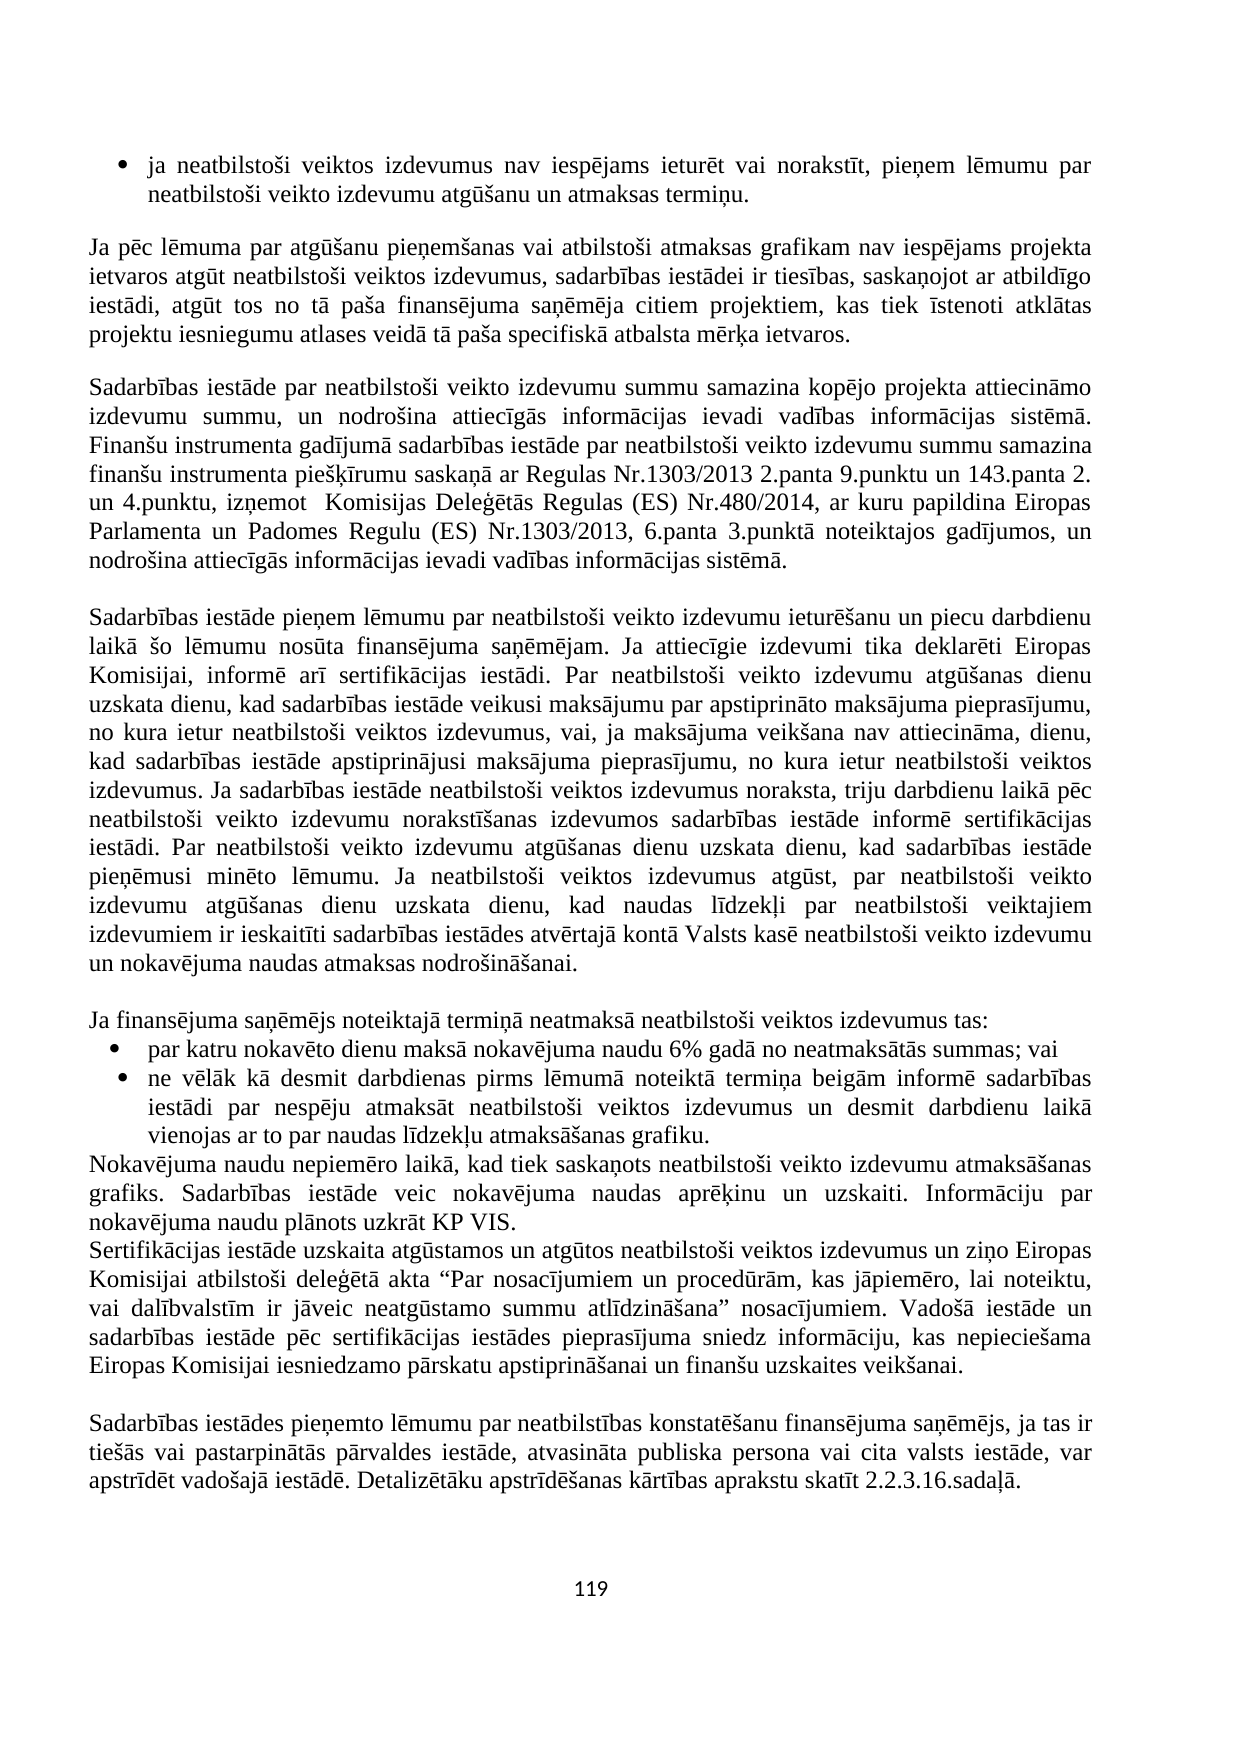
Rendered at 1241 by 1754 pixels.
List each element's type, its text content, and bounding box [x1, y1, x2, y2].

list Sadarbības iestāde par neatbilstoši veikto izdevumu summu samazina kopējo projekta attiecināmo izdevumu summu, un nodrošina attiecīgās informācijas ievadi vadības informācijas sistēmā. Finanšu instrumenta gadījumā sadarbības iestāde par neatbilstoši veikto izdevumu summu samazina finanšu instrumenta piešķīrumu saskaņā ar Regulas Nr.1303/2013 2.panta 9.punktu un 143.panta 2. un 4.punktu, izņemot Komisijas Deleģētās Regulas (ES) Nr.480/2014, ar kuru papildina Eiropas Parlamenta un Padomes Regulu (ES) Nr.1303/2013, 6.panta 3.punktā noteiktajos gadījumos, un nodrošina attiecīgās informācijas ievadi vadības informācijas sistēmā. [89, 372, 1093, 574]
list ne vēlāk kā desmit darbdienas pirms lēmumā noteiktā termiņa beigām informē sadarbības iestādi par nespēju atmaksāt neatbilstoši veiktos izdevumus un desmit darbdienu laikā vienojas ar to par naudas līdzekļu atmaksāšanas grafiku. [118, 1063, 1093, 1149]
list Ja finansējuma saņēmējs noteiktajā termiņā neatmaksā neatbilstoši veiktos izdevumus tas: [89, 1005, 1093, 1034]
list ja neatbilstoši veiktos izdevumus nav iespējams ieturēt vai norakstīt, pieņem lēmumu par neatbilstoši veikto izdevumu atgūšanu un atmaksas termiņu. [118, 150, 1093, 207]
list Nokavējuma naudu nepiemēro laikā, kad tiek saskaņots neatbilstoši veikto izdevumu atmaksāšanas grafiks. Sadarbības iestāde veic nokavējuma naudas aprēķinu un uzskaiti. Informāciju par nokavējuma naudu plānots uzkrāt KP VIS. [89, 1149, 1093, 1235]
list Sadarbības iestādes pieņemto lēmumu par neatbilstības konstatēšanu finansējuma saņēmējs, ja tas ir tiešās vai pastarpinātās pārvaldes iestāde, atvasināta publiska persona vai cita valsts iestāde, var apstrīdēt vadošajā iestādē. Detalizētāku apstrīdēšanas kārtības aprakstu skatīt 2.2.3.16.sadaļā. [89, 1408, 1093, 1494]
text Ja pēc lēmuma par atgūšanu pieņemšanas vai atbilstoši atmaksas grafikam nav iespējams projekta ietvaros atgūt neatbilstoši veiktos izdevumus, sadarbības iestādei ir tiesības, saskaņojot ar atbildīgo iestādi, atgūt tos no tā paša finansējuma saņēmēja citiem projektiem, kas tiek īstenoti atklātas projektu iesniegumu atlases veidā tā paša specifiskā atbalsta mērķa ietvaros. [89, 232, 1093, 347]
list Sadarbības iestāde pieņem lēmumu par neatbilstoši veikto izdevumu ieturēšanu un piecu darbdienu laikā šo lēmumu nosūta finansējuma saņēmējam. Ja attiecīgie izdevumi tika deklarēti Eiropas Komisijai, informē arī sertifikācijas iestādi. Par neatbilstoši veikto izdevumu atgūšanas dienu uzskata dienu, kad sadarbības iestāde veikusi maksājumu par apstiprināto maksājuma pieprasījumu, no kura ietur neatbilstoši veiktos izdevumus, vai, ja maksājuma veikšana nav attiecināma, dienu, kad sadarbības iestāde apstiprinājusi maksājuma pieprasījumu, no kura ietur neatbilstoši veiktos izdevumus. Ja sadarbības iestāde neatbilstoši veiktos izdevumus noraksta, triju darbdienu laikā pēc neatbilstoši veikto izdevumu norakstīšanas izdevumos sadarbības iestāde informē sertifikācijas iestādi. Par neatbilstoši veikto izdevumu atgūšanas dienu uzskata dienu, kad sadarbības iestāde pieņēmusi minēto lēmumu. Ja neatbilstoši veiktos izdevumus atgūst, par neatbilstoši veikto izdevumu atgūšanas dienu uzskata dienu, kad naudas līdzekļi par neatbilstoši veiktajiem izdevumiem ir ieskaitīti sadarbības iestādes atvērtajā kontā Valsts kasē neatbilstoši veikto izdevumu un nokavējuma naudas atmaksas nodrošināšanai. [89, 602, 1093, 977]
list par katru nokavēto dienu maksā nokavējuma naudu 6% gadā no neatmaksātās summas; vai [110, 1034, 1093, 1063]
list Sertifikācijas iestāde uzskaita atgūstamos un atgūtos neatbilstoši veiktos izdevumus un ziņo Eiropas Komisijai atbilstoši deleģētā akta “Par nosacījumiem un procedūrām, kas jāpiemēro, lai noteiktu, vai dalībvalstīm ir jāveic neatgūstamo summu atlīdzināšana” nosacījumiem. Vadošā iestāde un sadarbības iestāde pēc sertifikācijas iestādes pieprasījuma sniedz informāciju, kas nepieciešama Eiropas Komisijai iesniedzamo pārskatu apstiprināšanai un finanšu uzskaites veikšanai. [89, 1235, 1093, 1379]
